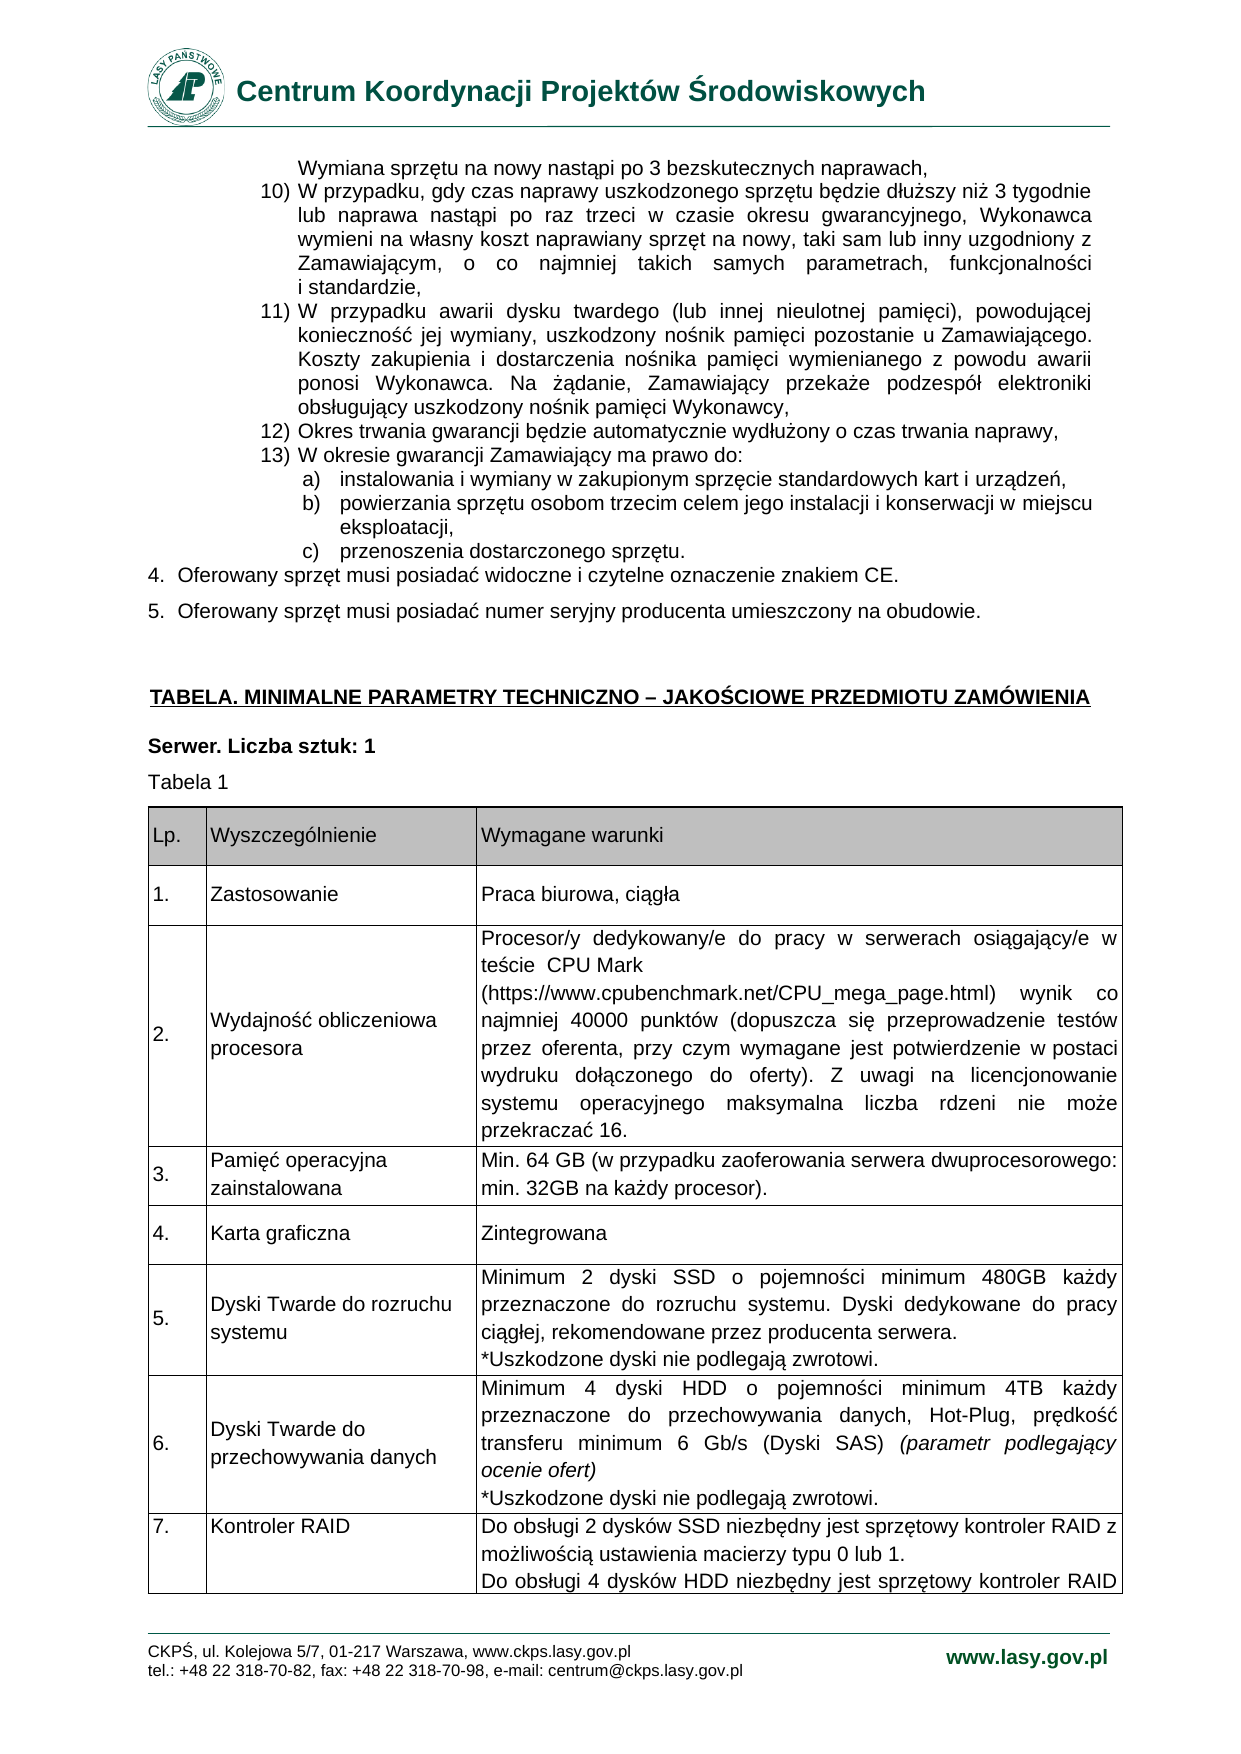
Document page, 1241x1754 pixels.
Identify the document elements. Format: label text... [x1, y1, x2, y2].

table_cell Minimum 4 dyski HDD o pojemności minimum 4TB każdy przeznaczone do przechowywania danych, Hot-Plug, prędkość transferu minimum 6 Gb/s (Dyski SAS) (parametr podlegający ocenie ofert) *Uszkodzone dyski nie podlegają zwrotowi. [477, 1376, 1122, 1513]
table_cell 5. [149, 1265, 206, 1375]
table_cell Dyski Twarde do przechowywania danych [207, 1376, 476, 1513]
list Okres trwania gwarancji będzie automatycznie wydłużony o czas trwania naprawy, [260, 419, 1093, 443]
table_cell Zastosowanie [207, 866, 476, 924]
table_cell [477, 1514, 1122, 1593]
list instalowania i wymiany w zakupionym sprzęcie standardowych kart i urządzeń, [302, 467, 1093, 491]
table_cell 6. [149, 1376, 206, 1513]
table_cell Zintegrowana [477, 1206, 1122, 1264]
table_cell Kontroler RAID [207, 1514, 476, 1593]
list W przypadku awarii dysku twardego (lub innej nieulotnej pamięci), powodującej konieczność jej wymiany, uszkodzony nośnik pamięci pozostanie u Zamawiającego. Koszty zakupienia i dostarczenia nośnika pamięci wymienianego z powodu awarii ponosi Wykonawca. Na żądanie, Zamawiający przekaże podzespół elektroniki obsługujący uszkodzony nośnik pamięci Wykonawcy, [260, 299, 1093, 419]
table_header Lp. [149, 808, 206, 865]
table_cell Praca biurowa, ciągła [477, 866, 1122, 924]
text 4. Oferowany sprzęt musi posiadać widoczne i czytelne oznaczenie znakiem CE. [148, 563, 1093, 587]
list W przypadku, gdy czas naprawy uszkodzonego sprzętu będzie dłuższy niż 3 tygodnie lub naprawa nastąpi po raz trzeci w czasie okresu gwarancyjnego, Wykonawca wymieni na własny koszt naprawiany sprzęt na nowy, taki sam lub inny uzgodniony z Zamawiającym, o co najmniej takich samych parametrach, funkcjonalności i standardzie, [260, 179, 1093, 299]
list przenoszenia dostarczonego sprzętu. [302, 539, 1093, 563]
table_header Wyszczególnienie [207, 808, 476, 865]
text Tabela 1 [148, 770, 1093, 794]
table_header Wymagane warunki [477, 808, 1122, 865]
list powierzania sprzętu osobom trzecim celem jego instalacji i konserwacji w miejscu eksploatacji, [302, 491, 1093, 539]
table_cell 1. [149, 866, 206, 924]
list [260, 155, 1093, 179]
table_cell Wydajność obliczeniowa procesora [207, 926, 476, 1146]
text Serwer. Liczba sztuk: 1 [148, 733, 1093, 757]
table_cell Karta graficzna [207, 1206, 476, 1264]
list W okresie gwarancji Zamawiający ma prawo do: [260, 443, 1093, 467]
table_cell 7. [149, 1514, 206, 1593]
table_cell Procesor/y dedykowany/e do pracy w serwerach osiągający/e w teście CPU Mark (https://www.cpubenchmark.net/CPU_mega_page.html) wynik co najmniej 40000 punktów (dopuszcza się przeprowadzenie testów przez oferenta, przy czym wymagane jest potwierdzenie w postaci wydruku dołączonego do oferty). Z uwagi na licencjonowanie systemu operacyjnego maksymalna liczba rdzeni nie może przekraczać 16. [477, 926, 1122, 1146]
table_cell Min. 64 GB (w przypadku zaoferowania serwera dwuprocesorowego: min. 32GB na każdy procesor). [477, 1147, 1122, 1204]
table_cell Minimum 2 dyski SSD o pojemności minimum 480GB każdy przeznaczone do rozruchu systemu. Dyski dedykowane do pracy ciągłej, rekomendowane przez producenta serwera. *Uszkodzone dyski nie podlegają zwrotowi. [477, 1265, 1122, 1375]
text TABELA. MINIMALNE PARAMETRY TECHNICZNO – JAKOŚCIOWE PRZEDMIOTU ZAMÓWIENIA [148, 684, 1093, 708]
text 5. Oferowany sprzęt musi posiadać numer seryjny producenta umieszczony na obudowie. [148, 599, 1093, 623]
table_cell Dyski Twarde do rozruchu systemu [207, 1265, 476, 1375]
table_cell 3. [149, 1147, 206, 1204]
table_cell Pamięć operacyjna zainstalowana [207, 1147, 476, 1204]
table_cell 4. [149, 1206, 206, 1264]
table_cell 2. [149, 926, 206, 1146]
